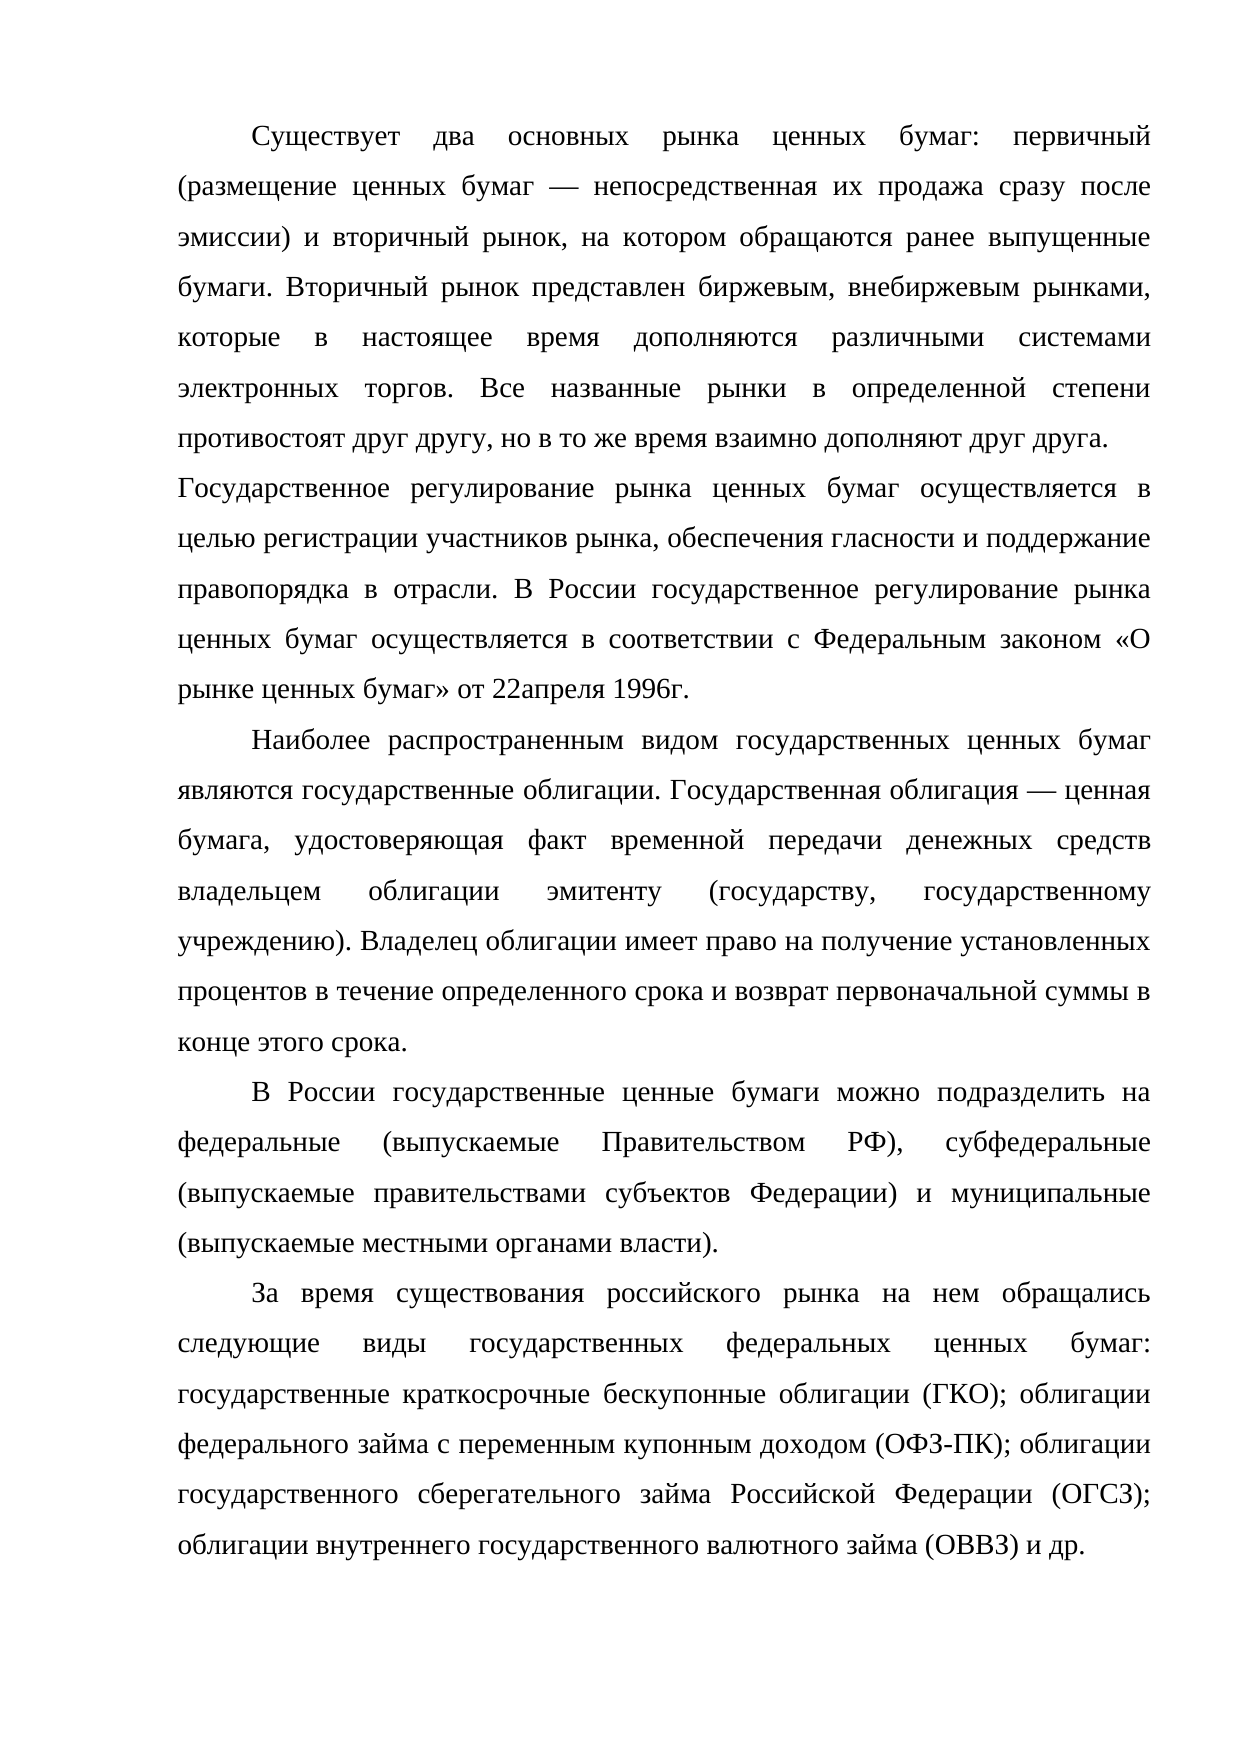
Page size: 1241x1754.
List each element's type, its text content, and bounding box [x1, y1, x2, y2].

text В России государственные ценные бумаги можно подразделить на федеральные (выпускаемые Правительством РФ), субфедеральные (выпускаемые правительствами субъектов Федерации) и муниципальные (выпускаемые местными органами власти). [177, 1074, 1152, 1258]
text За время существования российского рынка на нем обращались следующие виды государственных федеральных ценных бумаг: государственные краткосрочные бескупонные облигации (ГКО); облигации федерального займа с переменным купонным доходом (ОФЗ-ПК); облигации государственного сберегательного займа Российской Федерации (ОГСЗ); облигации внутреннего государственного валютного займа (ОВВЗ) и др. [177, 1275, 1152, 1560]
text Государственное регулирование рынка ценных бумаг осуществляется в целью регистрации участников рынка, обеспечения гласности и поддержание правопорядка в отрасли. В России государственное регулирование рынка ценных бумаг осуществляется в соответствии с Федеральным законом «О рынке ценных бумаг» от 22апреля 1996г. [177, 470, 1152, 705]
text Существует два основных рынка ценных бумаг: первичный (размещение ценных бумаг — непосредственная их продажа сразу после эмиссии) и вторичный рынок, на котором обращаются ранее выпущенные бумаги. Вторичный рынок представлен биржевым, внебиржевым рынками, которые в настоящее время дополняются различными системами электронных торгов. Все названные рынки в определенной степени противостоят друг другу, но в то же время взаимно дополняют друг друга. [177, 118, 1152, 453]
text Наиболее распространенным видом государственных ценных бумаг являются государственные облигации. Государственная облигация — ценная бумага, удостоверяющая факт временной передачи денежных средств владельцем облигации эмитенту (государству, государственному учреждению). Владелец облигации имеет право на получение установленных процентов в течение определенного срока и возврат первоначальной суммы в конце этого срока. [177, 722, 1152, 1057]
